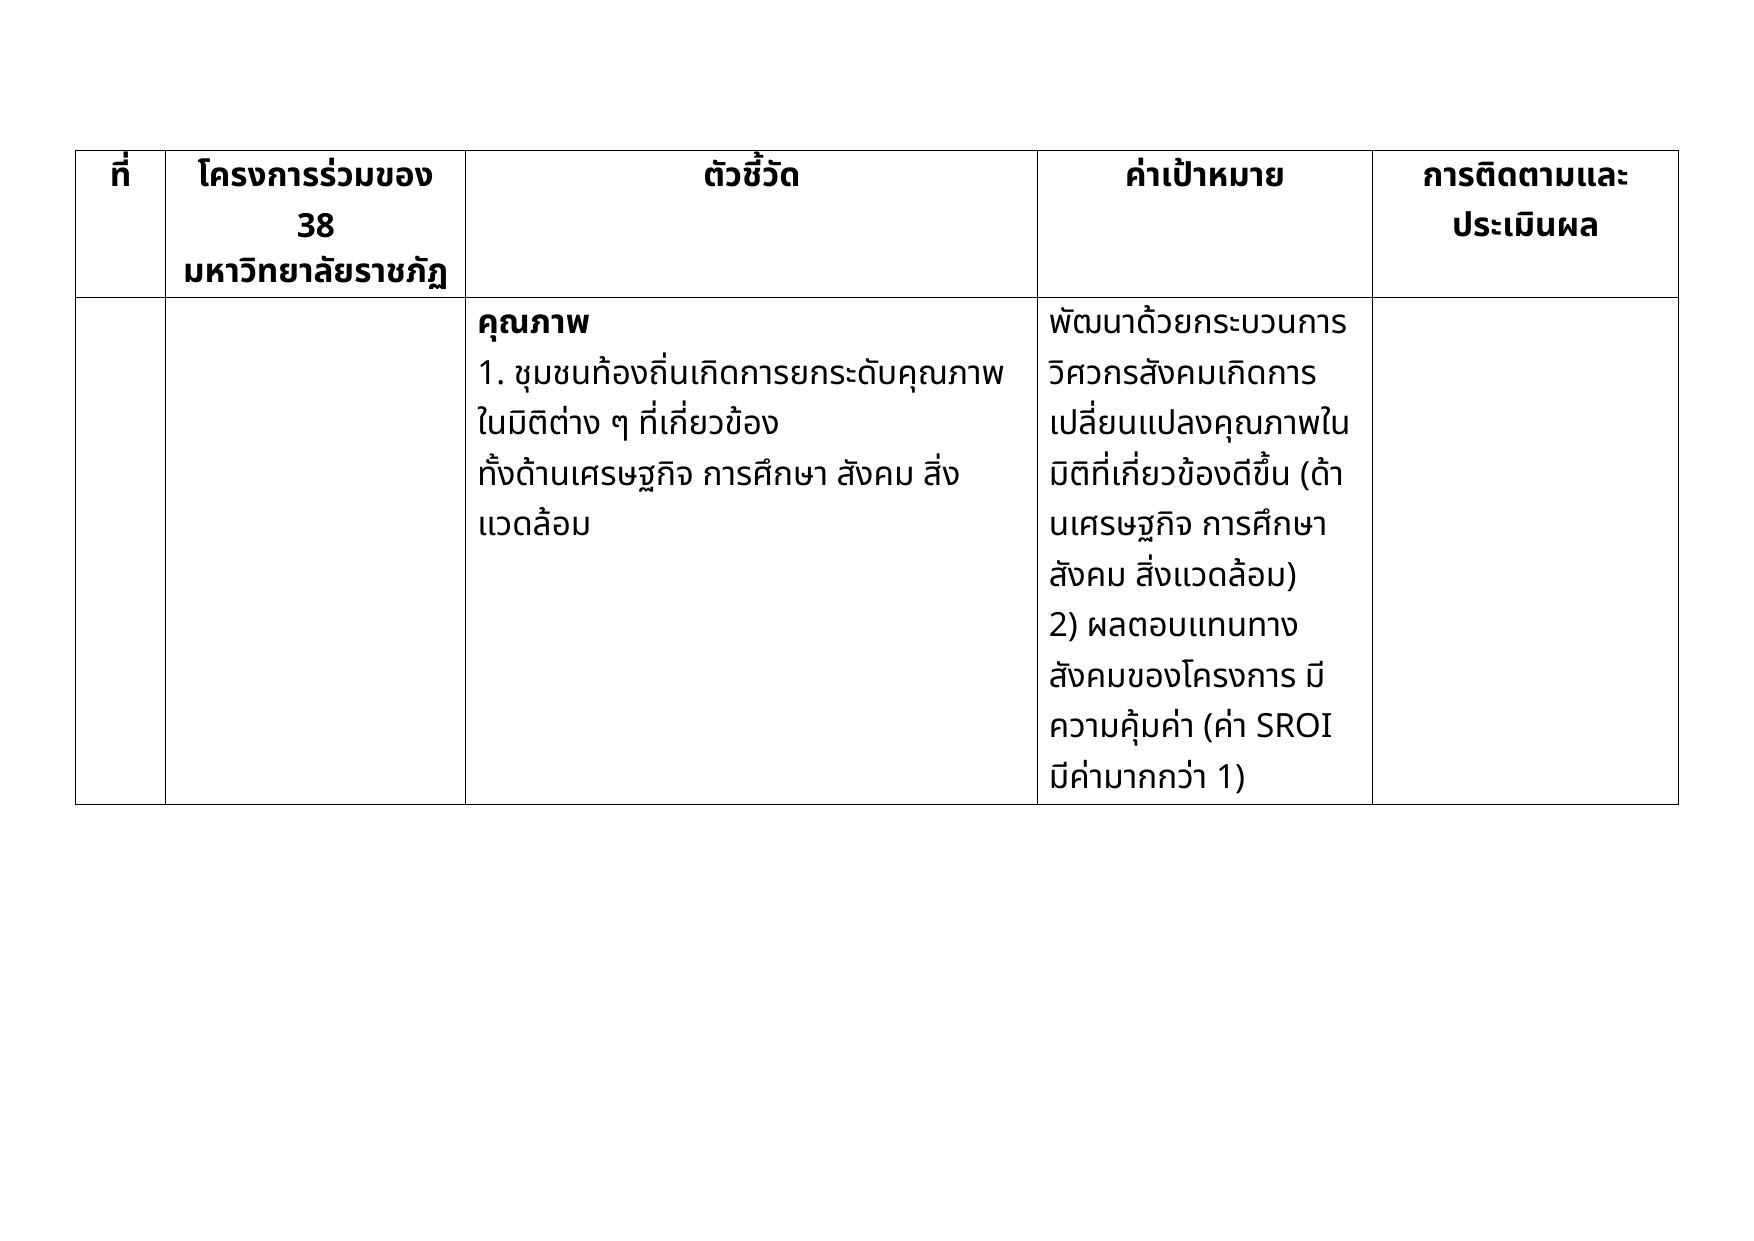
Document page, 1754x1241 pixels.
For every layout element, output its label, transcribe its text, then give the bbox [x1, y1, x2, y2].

table_cell [1373, 298, 1678, 803]
table_header โครงการร่วมของ 38 มหาวิทยาลัยราชภัฏ [166, 151, 465, 297]
table_header ตัวชี้วัด [466, 151, 1037, 297]
table_header ที่ [76, 151, 165, 297]
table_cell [466, 298, 1037, 803]
table_header การติดตามและประเมินผล [1373, 151, 1678, 297]
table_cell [1038, 298, 1372, 803]
table_header ค่าเป้าหมาย [1038, 151, 1372, 297]
